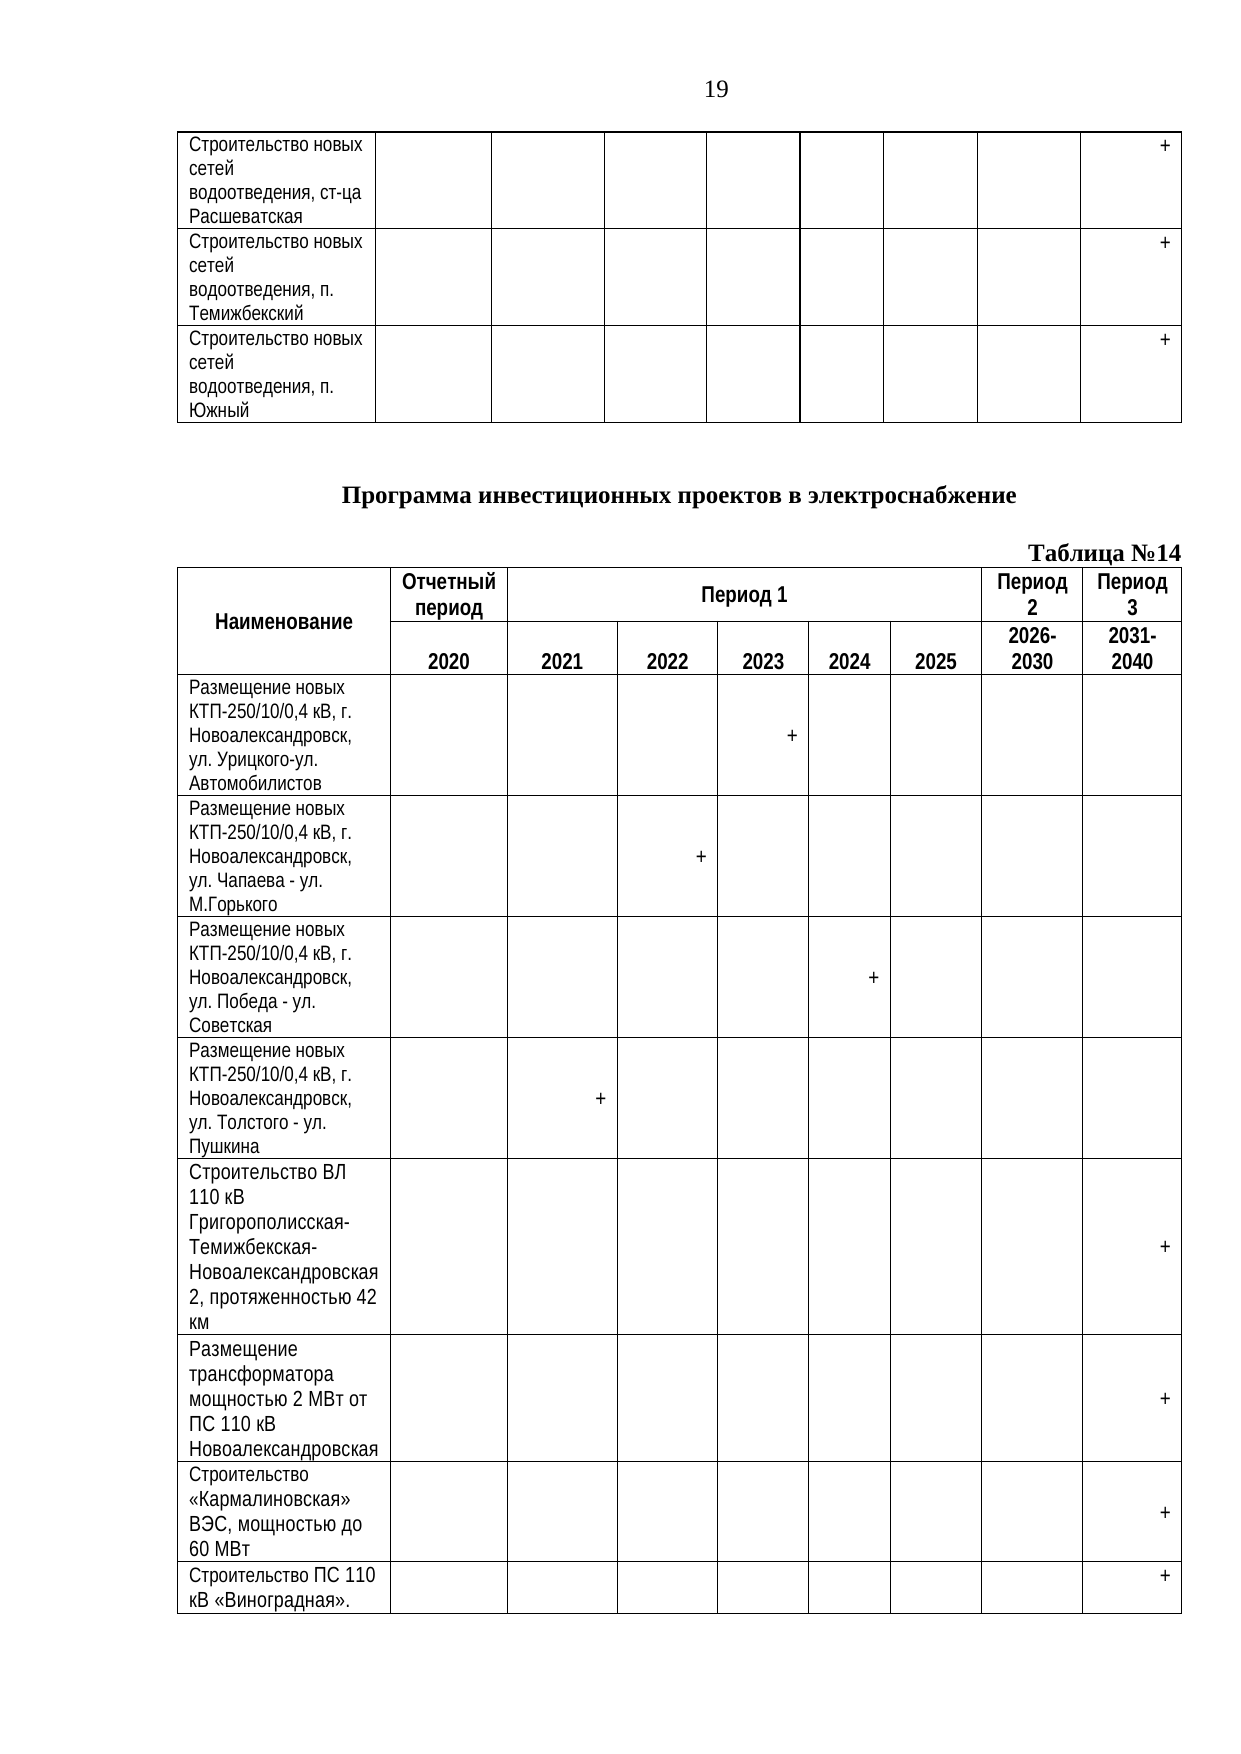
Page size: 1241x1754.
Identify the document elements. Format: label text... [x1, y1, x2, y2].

table_cell [391, 1335, 507, 1461]
table_cell [618, 675, 717, 795]
table_cell [618, 1562, 717, 1612]
table_cell [982, 1038, 1082, 1158]
table_cell Строительство новых сетей водоотведения, ст-ца Расшеватская [178, 133, 375, 228]
table_cell [982, 1562, 1082, 1612]
table_cell 2025 [891, 622, 981, 674]
table_cell [891, 796, 981, 916]
table_cell [508, 917, 617, 1037]
table_cell [707, 326, 799, 422]
table_cell [707, 229, 799, 325]
table_cell [391, 796, 507, 916]
table_cell + [1083, 1335, 1181, 1461]
table_cell [618, 1335, 717, 1461]
table_cell [376, 133, 491, 228]
table_header Период 2 [982, 568, 1082, 621]
table_cell 2023 [718, 622, 808, 674]
table_cell [718, 1038, 808, 1158]
table_cell [376, 326, 491, 422]
table_cell [718, 1335, 808, 1461]
table_cell [884, 326, 977, 422]
table_cell [1083, 1038, 1181, 1158]
table_cell [982, 1159, 1082, 1334]
table_cell [891, 1462, 981, 1561]
table_cell Размещение новых КТП-250/10/0,4 кВ, г. Новоалександровск, ул. Победа - ул. Советская [178, 917, 390, 1037]
table_cell [618, 1159, 717, 1334]
table_cell [891, 1562, 981, 1612]
table_cell 2024 [809, 622, 890, 674]
table_cell [508, 1462, 617, 1561]
table_cell [391, 1159, 507, 1334]
table_cell + [1081, 133, 1181, 228]
table_cell [884, 133, 977, 228]
table_cell [891, 917, 981, 1037]
table_cell [978, 133, 1080, 228]
table_cell [1083, 917, 1181, 1037]
table_cell [391, 1462, 507, 1561]
table_cell [982, 917, 1082, 1037]
table_cell [801, 133, 883, 228]
table_cell [508, 796, 617, 916]
table_cell 2026-2030 [982, 622, 1082, 674]
table_header Наименование [178, 568, 390, 674]
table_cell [178, 1562, 390, 1612]
table_cell [618, 917, 717, 1037]
table_cell [801, 326, 883, 422]
table_cell Строительство новых сетей водоотведения, п. Темижбекский [178, 229, 375, 325]
table_cell 2022 [618, 622, 717, 674]
table_cell [978, 326, 1080, 422]
table_cell Размещение новых КТП-250/10/0,4 кВ, г. Новоалександровск, ул. Чапаева - ул. М.Горького [178, 796, 390, 916]
table_cell [508, 675, 617, 795]
table_cell + [1083, 1462, 1181, 1561]
table_cell [891, 675, 981, 795]
table_cell [1083, 675, 1181, 795]
table_cell [982, 1462, 1082, 1561]
table_cell + [508, 1038, 617, 1158]
table_cell [618, 1462, 717, 1561]
table_cell [982, 675, 1082, 795]
table_cell [508, 1562, 617, 1612]
table_cell + [809, 917, 890, 1037]
table_cell [891, 1335, 981, 1461]
text Таблица №14 [177, 538, 1181, 567]
table_cell [605, 229, 706, 325]
table_cell Размещение трансформатора мощностью 2 МВт от ПС 110 кВ Новоалександровская [276, 1335, 390, 1461]
table_cell [891, 1159, 981, 1334]
table_cell + [718, 675, 808, 795]
table_cell [718, 1462, 808, 1561]
table_cell [492, 326, 604, 422]
table_cell Размещение новых КТП-250/10/0,4 кВ, г. Новоалександровск, ул. Толстого - ул. Пушкина [178, 1038, 390, 1158]
table_cell [1083, 796, 1181, 916]
table_cell [978, 229, 1080, 325]
table_cell [809, 796, 890, 916]
table_cell [982, 1335, 1082, 1461]
table_header Отчетный период [391, 568, 507, 621]
table_cell [809, 1159, 890, 1334]
table_cell [492, 133, 604, 228]
table_cell Строительство ВЛ 110 кВ Григорополисская- Темижбекская-Новоалександровская 2, протяженностью 42 км [209, 1159, 390, 1334]
table_cell Размещение новых КТП-250/10/0,4 кВ, г. Новоалександровск, ул. Урицкого-ул. Автомобилистов [178, 675, 390, 795]
table_cell [618, 1038, 717, 1158]
table_cell [718, 796, 808, 916]
table_cell + [1081, 229, 1181, 325]
table_cell [718, 1159, 808, 1334]
text Программа инвестиционных проектов в электроснабжение [177, 481, 1181, 509]
table_cell [809, 1335, 890, 1461]
table_cell Строительство новых сетей водоотведения, п. Южный [178, 326, 375, 422]
table_cell + [1081, 326, 1181, 422]
table_cell [376, 229, 491, 325]
table_cell [391, 1038, 507, 1158]
table_header Период 3 [1083, 568, 1181, 621]
table_cell + [1083, 1159, 1181, 1334]
table_cell [508, 1335, 617, 1461]
table_cell [809, 675, 890, 795]
table_cell [982, 796, 1082, 916]
table_cell 2021 [508, 622, 617, 674]
table_cell [605, 133, 706, 228]
table_cell [809, 1562, 890, 1612]
table_cell [809, 1038, 890, 1158]
table_cell Строительство «Кармалиновская» ВЭС, мощностью до 60 МВт [178, 1462, 390, 1561]
table_header Период 1 [508, 568, 981, 621]
table_cell [492, 229, 604, 325]
table_cell 2020 [391, 622, 507, 674]
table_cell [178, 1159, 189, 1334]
table_cell [809, 1462, 890, 1561]
table_cell + [618, 796, 717, 916]
table_cell [801, 229, 883, 325]
table_cell [508, 1159, 617, 1334]
table_cell [718, 917, 808, 1037]
table_cell [707, 133, 799, 228]
table_cell [605, 326, 706, 422]
table_cell [391, 1562, 507, 1612]
table_cell [391, 675, 507, 795]
table_cell + [1083, 1562, 1181, 1612]
table_cell [718, 1562, 808, 1612]
table_cell 2031-2040 [1083, 622, 1181, 674]
table_cell [891, 1038, 981, 1158]
table_cell [391, 917, 507, 1037]
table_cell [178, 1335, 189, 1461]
table_cell [884, 229, 977, 325]
